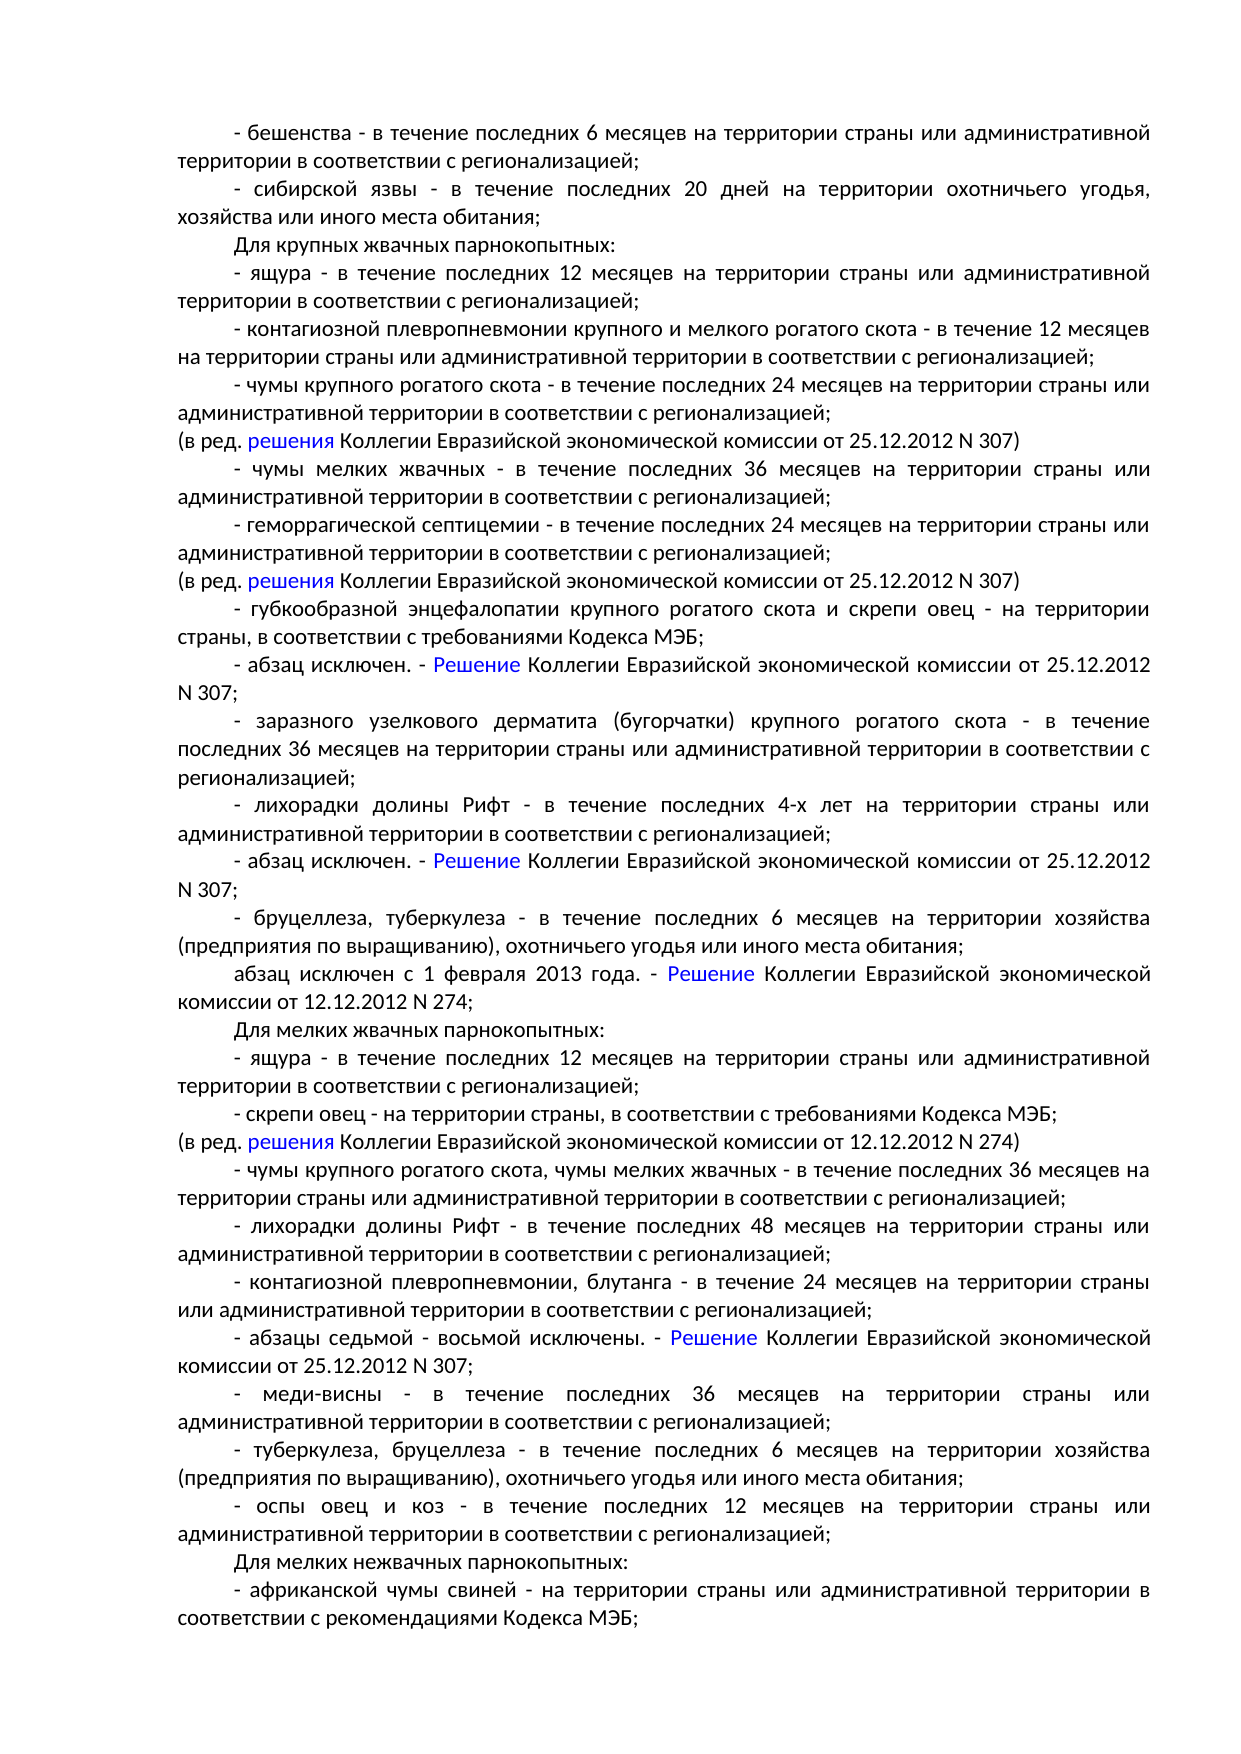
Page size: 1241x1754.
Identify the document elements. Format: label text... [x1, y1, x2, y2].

text абзац исключен с 1 февраля 2013 года. - Решение Коллегии Евразийской экономической комиссии от 12.12.2012 N 274; [177, 959, 1152, 1015]
text Для мелких жвачных парнокопытных: [177, 1015, 1152, 1043]
text - чумы крупного рогатого скота, чумы мелких жвачных - в течение последних 36 месяцев на территории страны или административной территории в соответствии с регионализацией; [177, 1155, 1152, 1211]
text Для мелких нежвачных парнокопытных: [177, 1547, 1152, 1575]
text - абзац исключен. - Решение Коллегии Евразийской экономической комиссии от 25.12.2012 N 307; [177, 847, 1152, 903]
text - контагиозной плевропневмонии крупного и мелкого рогатого скота - в течение 12 месяцев на территории страны или административной территории в соответствии с регионализацией; [177, 314, 1152, 370]
text - туберкулеза, бруцеллеза - в течение последних 6 месяцев на территории хозяйства (предприятия по выращиванию), охотничьего угодья или иного места обитания; [177, 1435, 1152, 1491]
text - ящура - в течение последних 12 месяцев на территории страны или административной территории в соответствии с регионализацией; [177, 1043, 1152, 1099]
text - африканской чумы свиней - на территории страны или административной территории в соответствии с рекомендациями Кодекса МЭБ; [177, 1575, 1152, 1631]
text - оспы овец и коз - в течение последних 12 месяцев на территории страны или административной территории в соответствии с регионализацией; [177, 1491, 1152, 1547]
text Для крупных жвачных парнокопытных: [177, 230, 1152, 258]
text - лихорадки долины Рифт - в течение последних 48 месяцев на территории страны или административной территории в соответствии с регионализацией; [177, 1211, 1152, 1267]
text - чумы мелких жвачных - в течение последних 36 месяцев на территории страны или административной территории в соответствии с регионализацией; [177, 454, 1152, 510]
text - сибирской язвы - в течение последних 20 дней на территории охотничьего угодья, хозяйства или иного места обитания; [177, 174, 1152, 230]
text - бруцеллеза, туберкулеза - в течение последних 6 месяцев на территории хозяйства (предприятия по выращиванию), охотничьего угодья или иного места обитания; [177, 903, 1152, 959]
text - абзац исключен. - Решение Коллегии Евразийской экономической комиссии от 25.12.2012 N 307; [177, 651, 1152, 707]
text - абзацы седьмой - восьмой исключены. - Решение Коллегии Евразийской экономической комиссии от 25.12.2012 N 307; [177, 1323, 1152, 1379]
text (в ред. решения Коллегии Евразийской экономической комиссии от 25.12.2012 N 307) [177, 426, 1152, 454]
text - скрепи овец - на территории страны, в соответствии с требованиями Кодекса МЭБ; [177, 1099, 1152, 1127]
text (в ред. решения Коллегии Евразийской экономической комиссии от 25.12.2012 N 307) [177, 566, 1152, 594]
text - лихорадки долины Рифт - в течение последних 4-х лет на территории страны или административной территории в соответствии с регионализацией; [177, 791, 1152, 847]
text - контагиозной плевропневмонии, блутанга - в течение 24 месяцев на территории страны или административной территории в соответствии с регионализацией; [177, 1267, 1152, 1323]
text - меди-висны - в течение последних 36 месяцев на территории страны или административной территории в соответствии с регионализацией; [177, 1379, 1152, 1435]
text (в ред. решения Коллегии Евразийской экономической комиссии от 12.12.2012 N 274) [177, 1127, 1152, 1155]
text - геморрагической септицемии - в течение последних 24 месяцев на территории страны или административной территории в соответствии с регионализацией; [177, 510, 1152, 566]
text - губкообразной энцефалопатии крупного рогатого скота и скрепи овец - на территории страны, в соответствии с требованиями Кодекса МЭБ; [177, 594, 1152, 651]
text - заразного узелкового дерматита (бугорчатки) крупного рогатого скота - в течение последних 36 месяцев на территории страны или административной территории в соответствии с регионализацией; [177, 707, 1152, 791]
text - чумы крупного рогатого скота - в течение последних 24 месяцев на территории страны или административной территории в соответствии с регионализацией; [177, 370, 1152, 426]
text - бешенства - в течение последних 6 месяцев на территории страны или административной территории в соответствии с регионализацией; [177, 118, 1152, 174]
text - ящура - в течение последних 12 месяцев на территории страны или административной территории в соответствии с регионализацией; [177, 258, 1152, 314]
